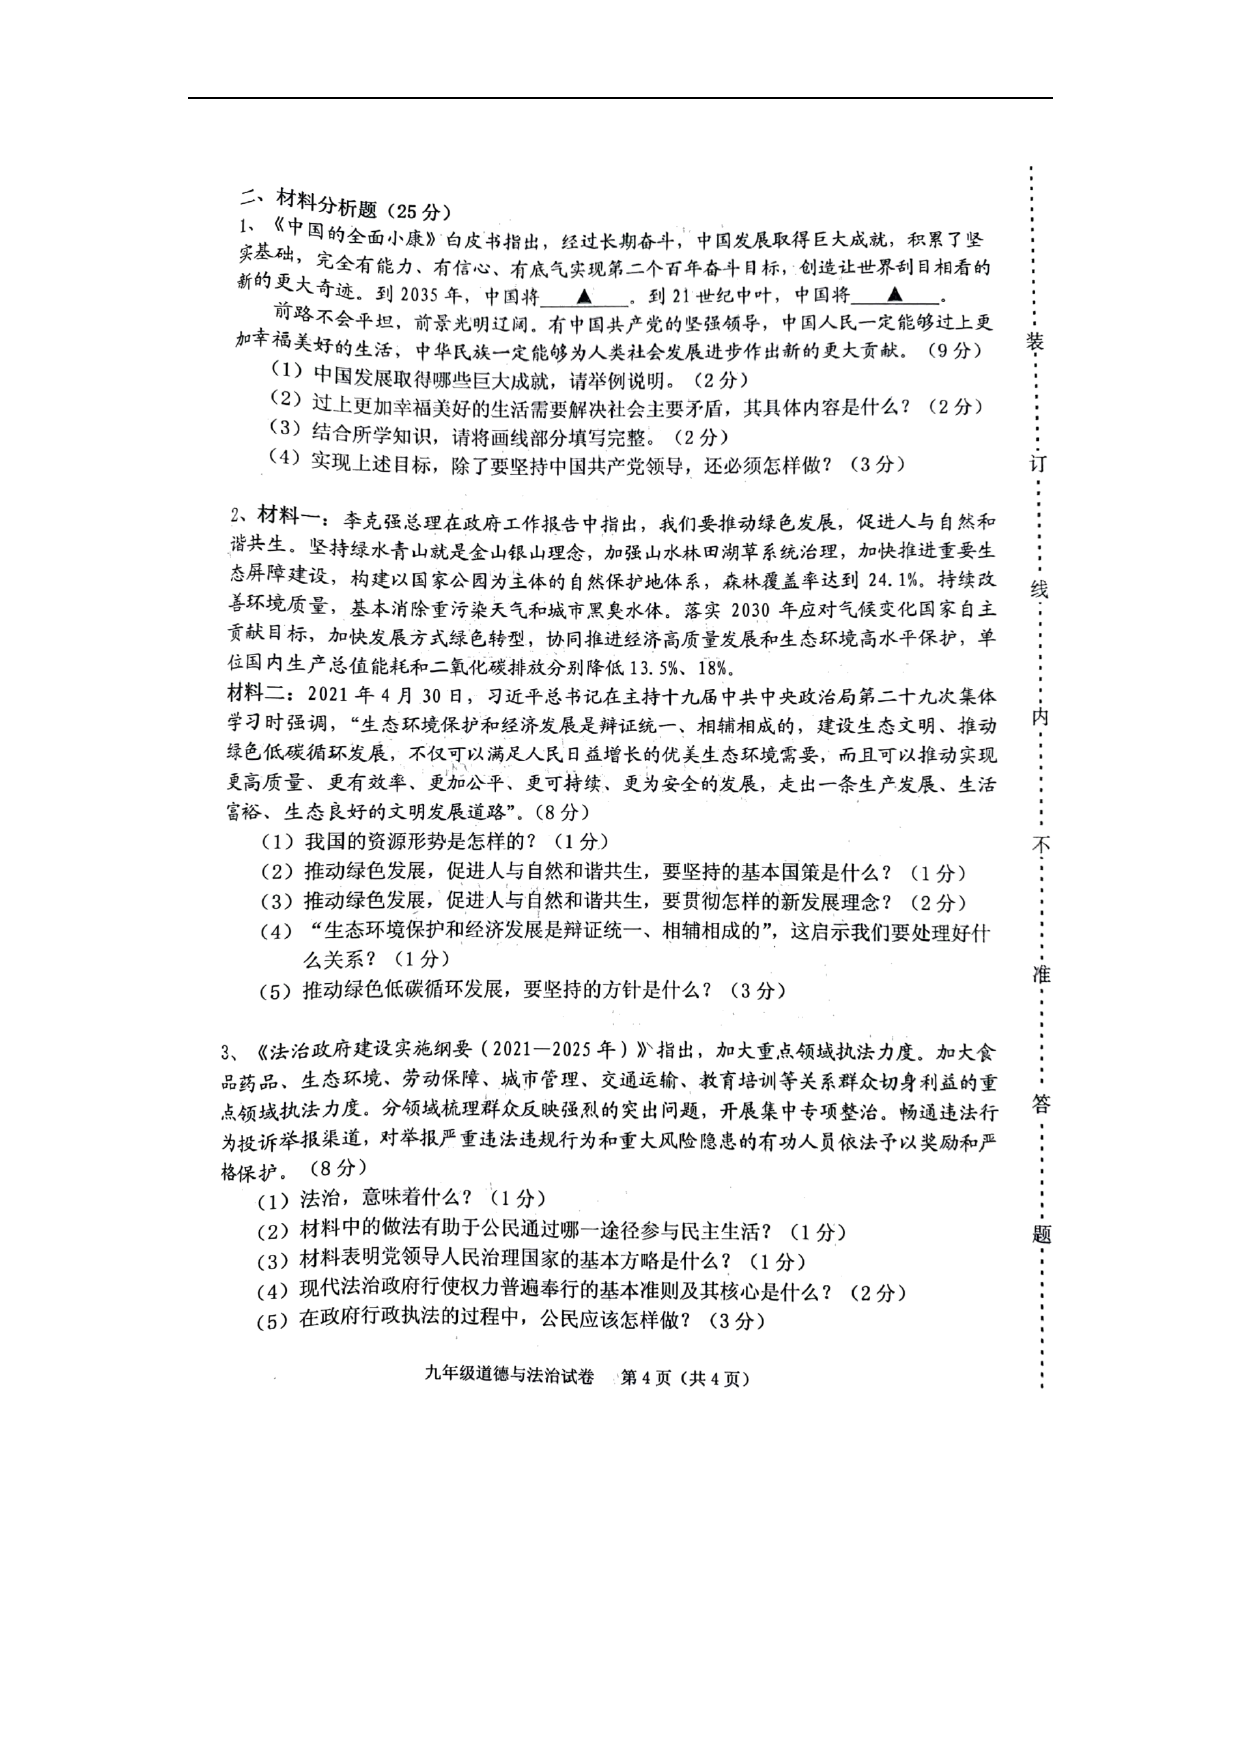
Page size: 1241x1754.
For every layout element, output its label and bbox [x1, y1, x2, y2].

picture [187, 149, 1052, 1391]
